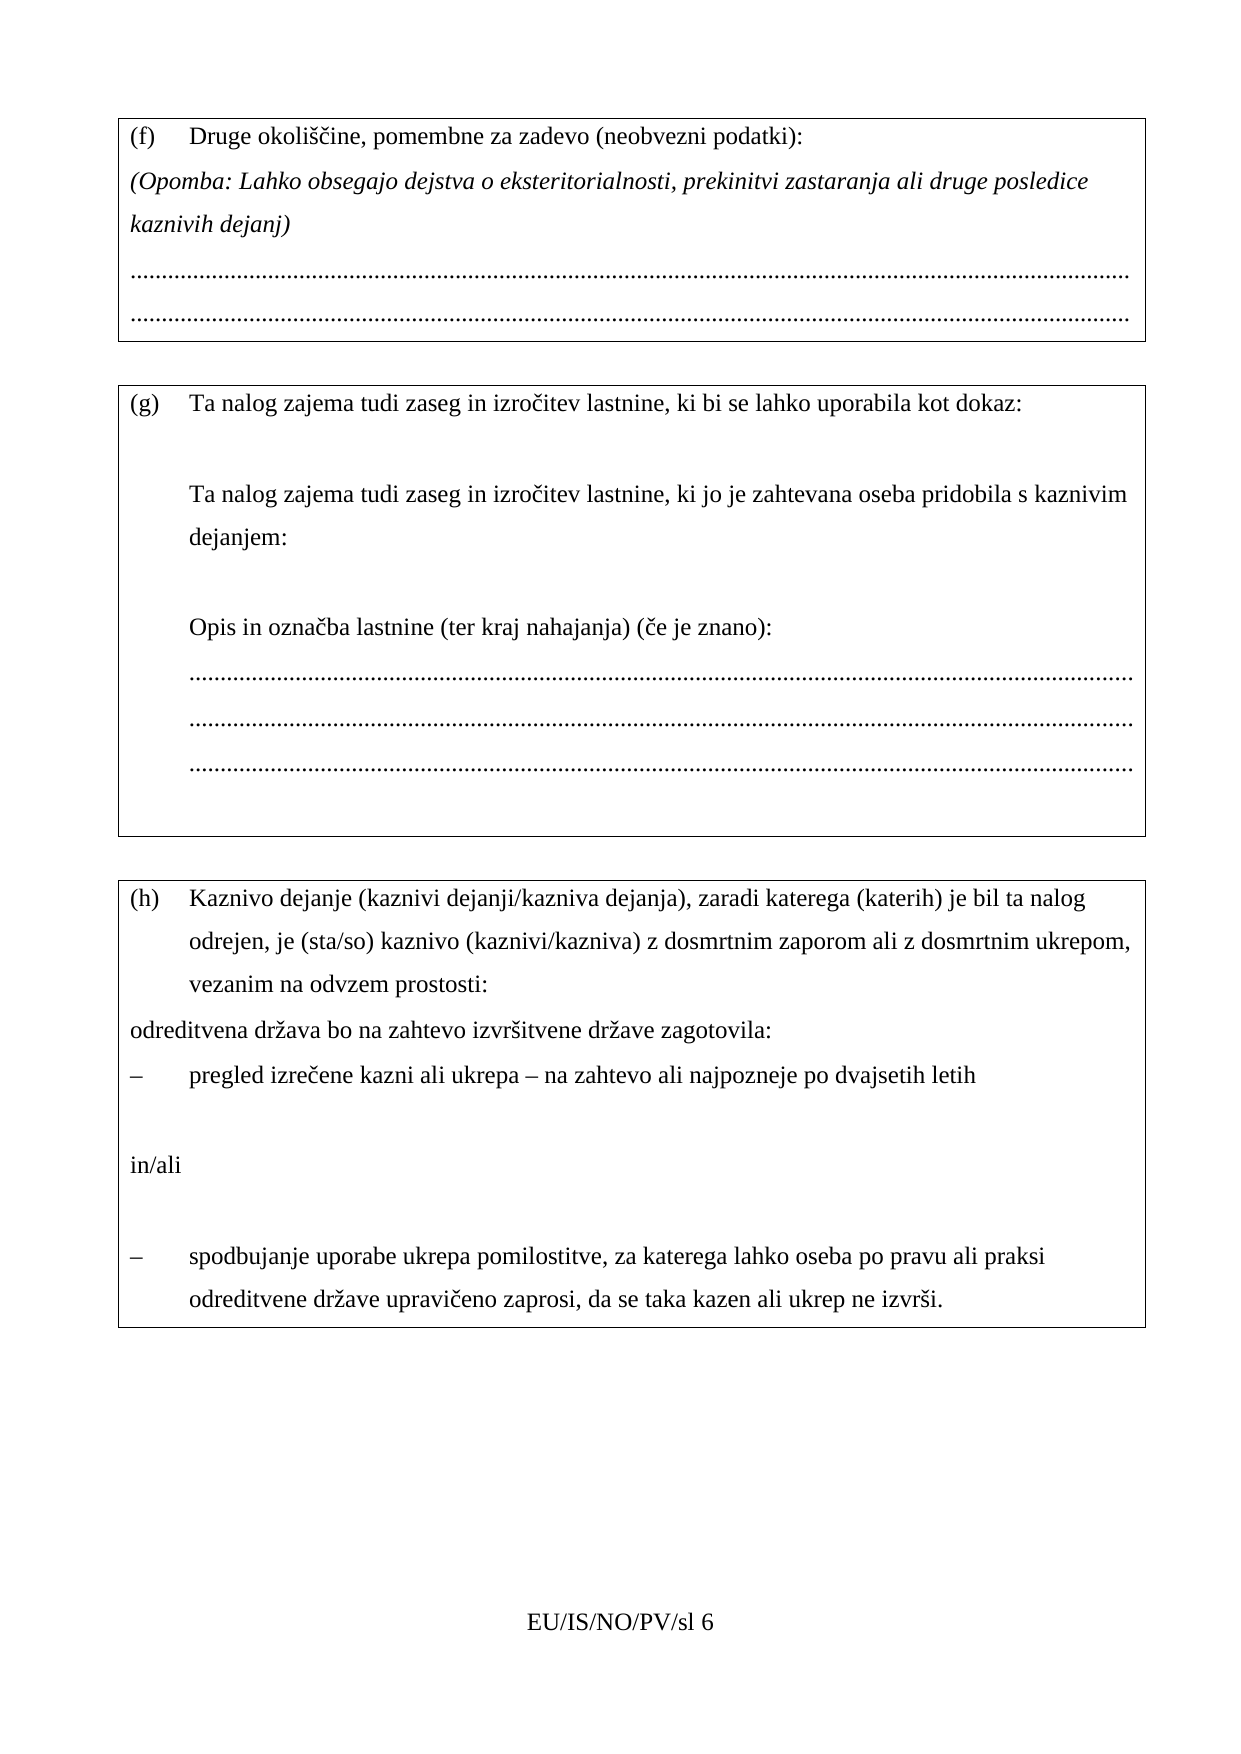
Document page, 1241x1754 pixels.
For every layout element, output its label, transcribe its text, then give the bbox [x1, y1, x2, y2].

table_header (f) Druge okoliščine, pomembne za zadevo (neobvezni podatki): (Opomba: Lahko obsegajo dejstva o eksteritorialnosti, prekinitvi zastaranja ali druge posledice kaznivih dejanj) ................................................................................................................................................................................................................................................................................................................................ [119, 119, 1145, 341]
table_header (g) Ta nalog zajema tudi zaseg in izročitev lastnine, ki bi se lahko uporabila kot dokaz: Ta nalog zajema tudi zaseg in izročitev lastnine, ki jo je zahtevana oseba pridobila s kaznivim dejanjem: Opis in označba lastnine (ter kraj nahajanja) (če je znano): [119, 386, 1145, 836]
table_header (h) Kaznivo dejanje (kaznivi dejanji/kazniva dejanja), zaradi katerega (katerih) je bil ta nalog odrejen, je (sta/so) kaznivo (kaznivi/kazniva) z dosmrtnim zaporom ali z dosmrtnim ukrepom, vezanim na odvzem prostosti: odreditvena država bo na zahtevo izvršitvene države zagotovila: – pregled izrečene kazni ali ukrepa – na zahtevo ali najpozneje po dvajsetih letih in/ali – spodbujanje uporabe ukrepa pomilostitve, za katerega lahko oseba po pravu ali praksi odreditvene države upravičeno zaprosi, da se taka kazen ali ukrep ne izvrši. [119, 881, 1145, 1327]
